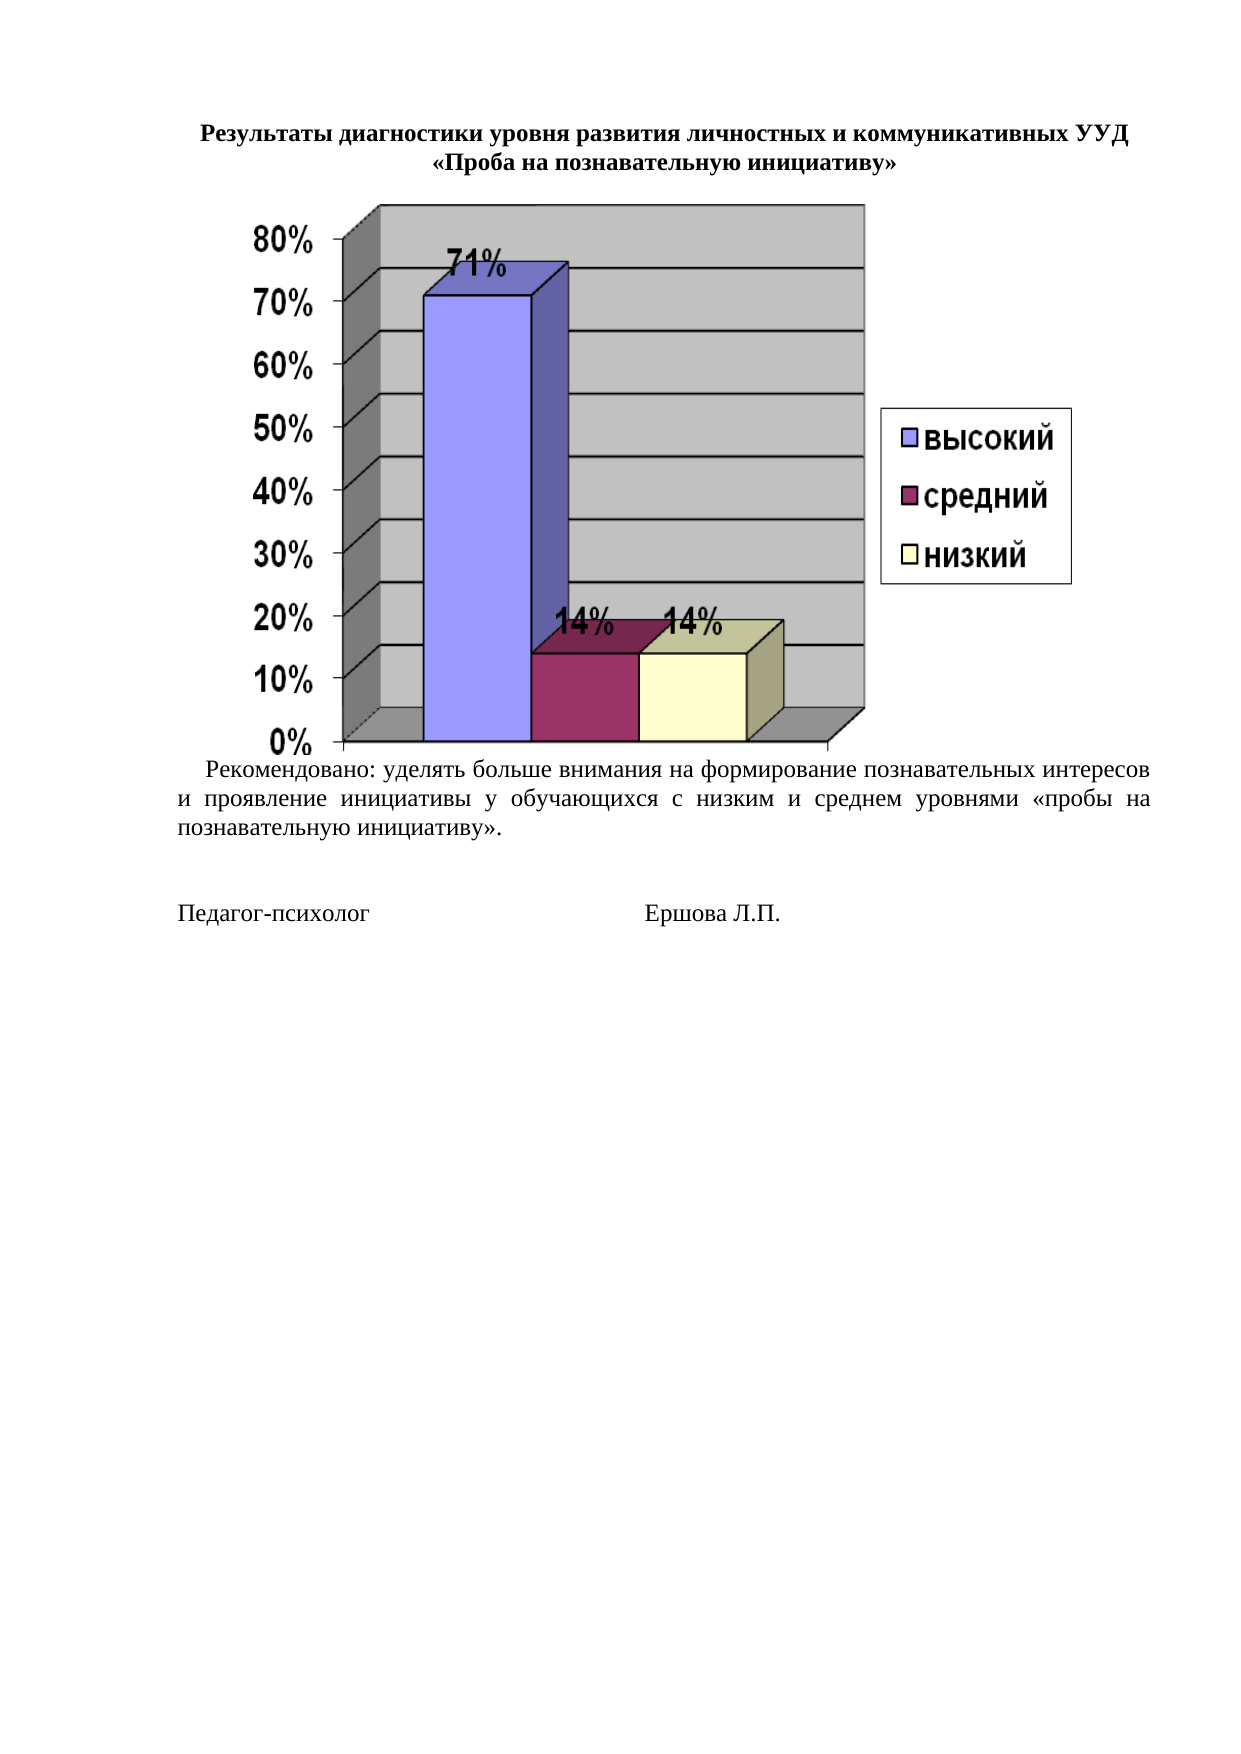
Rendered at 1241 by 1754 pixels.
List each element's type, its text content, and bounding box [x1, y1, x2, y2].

picture [252, 204, 1075, 755]
text Рекомендовано: уделять больше внимания на формирование познавательных интересов и проявление инициативы у обучающихся с низким и среднем уровнями «пробы на познавательную инициативу». [177, 754, 1152, 841]
text Результаты диагностики уровня развития личностных и коммуникативных УУД [177, 118, 1152, 147]
text Педагог-психолог Ершова Л.П. [177, 898, 1152, 927]
text «Проба на познавательную инициативу» [177, 147, 1152, 176]
